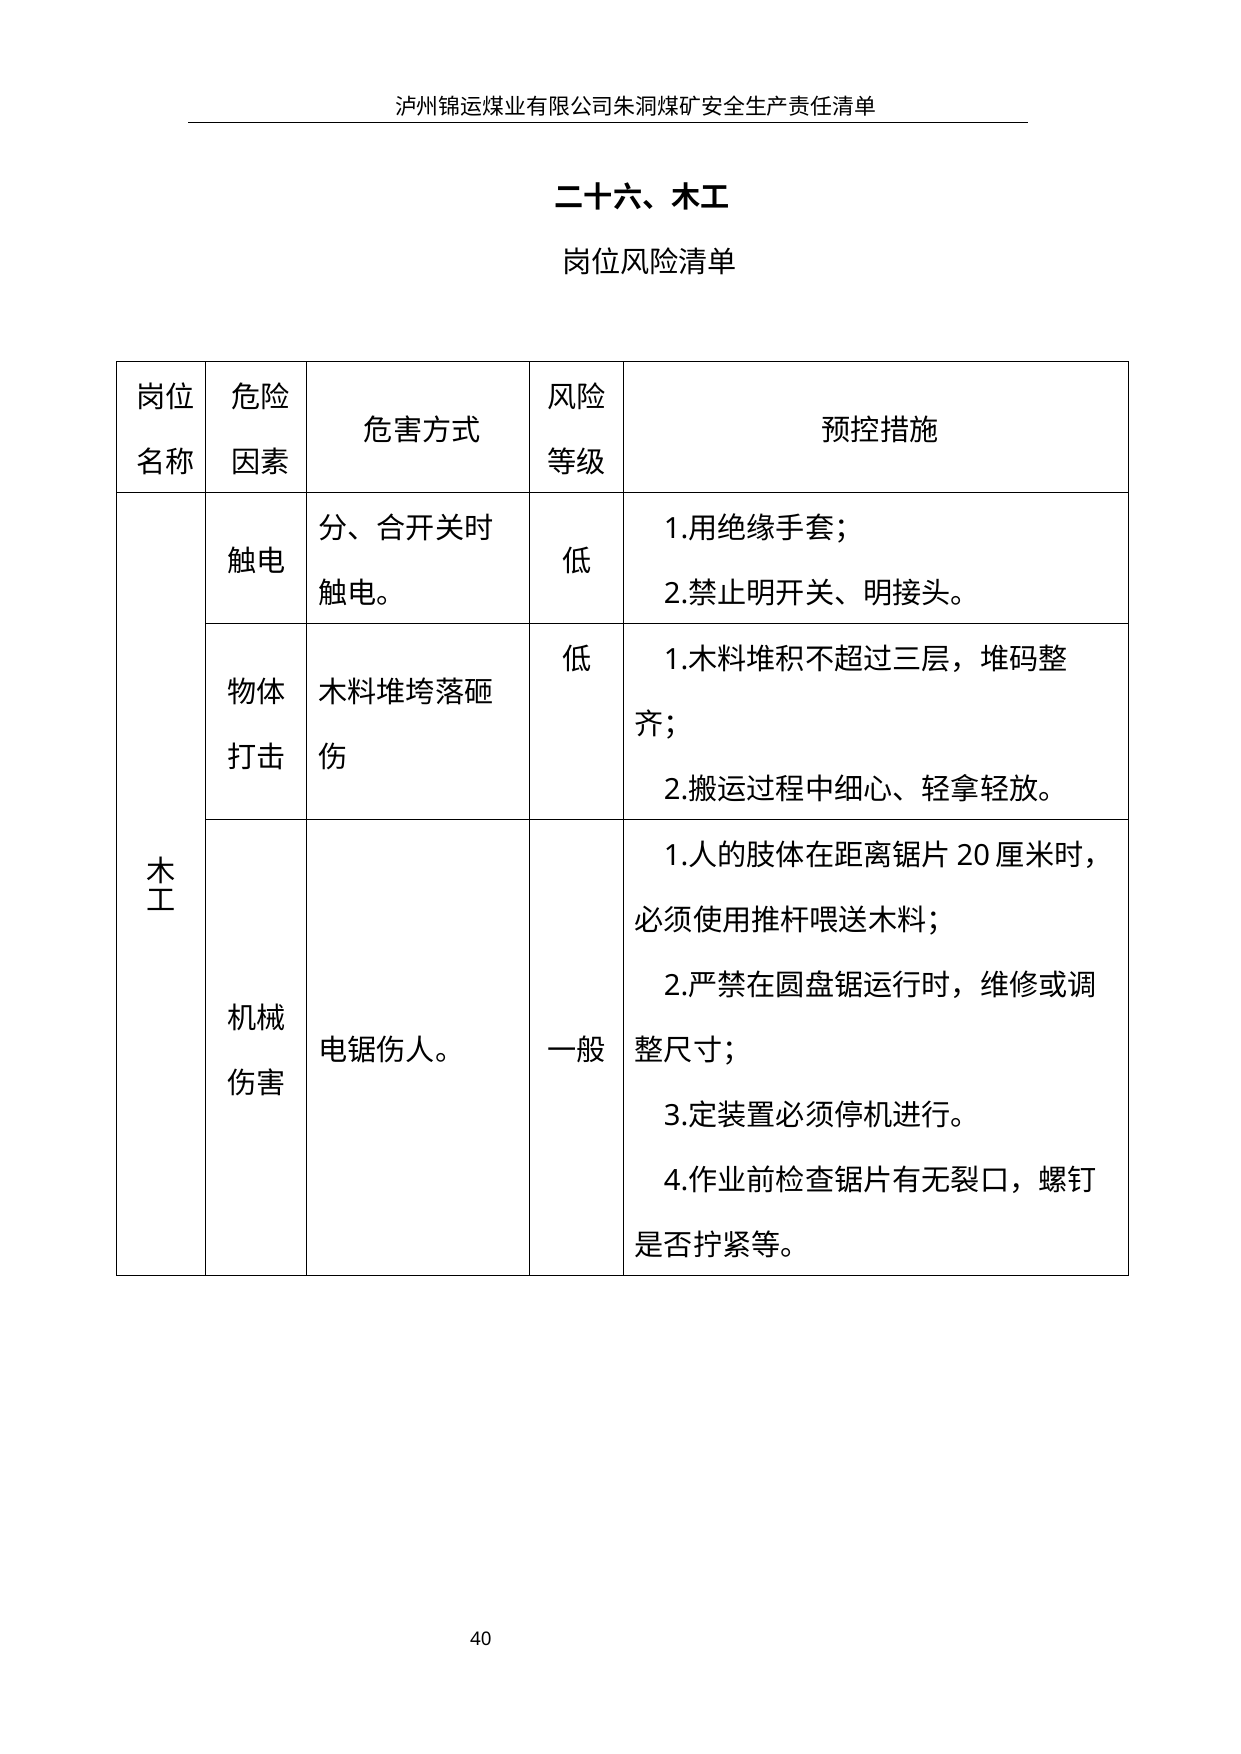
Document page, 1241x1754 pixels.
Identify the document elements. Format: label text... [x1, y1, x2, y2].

table_cell 机械伤害 [206, 820, 306, 1275]
table_cell 触电 [206, 493, 306, 623]
table_header 危害方式 [307, 362, 529, 492]
table_cell 低 [530, 493, 623, 623]
table_cell 木工 [117, 493, 205, 1275]
table_cell 物体打击 [206, 624, 306, 819]
table_cell 1.木料堆积不超过三层，堆码整齐； 2.搬运过程中细心、轻拿轻放。 [624, 624, 1128, 819]
table_cell 低 [530, 624, 623, 819]
table_header 预控措施 [624, 362, 1128, 492]
table_cell 木料堆垮落砸伤 [307, 624, 529, 819]
table_header 危险 因素 [206, 362, 306, 492]
table_cell 一般 [530, 820, 623, 1275]
table_cell 1.人的肢体在距离锯片20厘米时，必须使用推杆喂送木料； 2.严禁在圆盘锯运行时，维修或调整尺寸； 3.定装置必须停机进行。 4.作业前检查锯片有无裂口，螺钉是否拧紧等。 [624, 820, 1128, 1275]
table_cell 1.用绝缘手套； 2.禁止明开关、明接头。 [624, 493, 1128, 623]
table_header 岗位名称 [117, 362, 205, 492]
table_header 风险 等级 [530, 362, 623, 492]
text 岗位风险清单 [187, 227, 1053, 292]
subtitle 木工 [187, 162, 1053, 227]
table_cell 电锯伤人。 [307, 820, 529, 1275]
table_cell 分、合开关时触电。 [307, 493, 529, 623]
